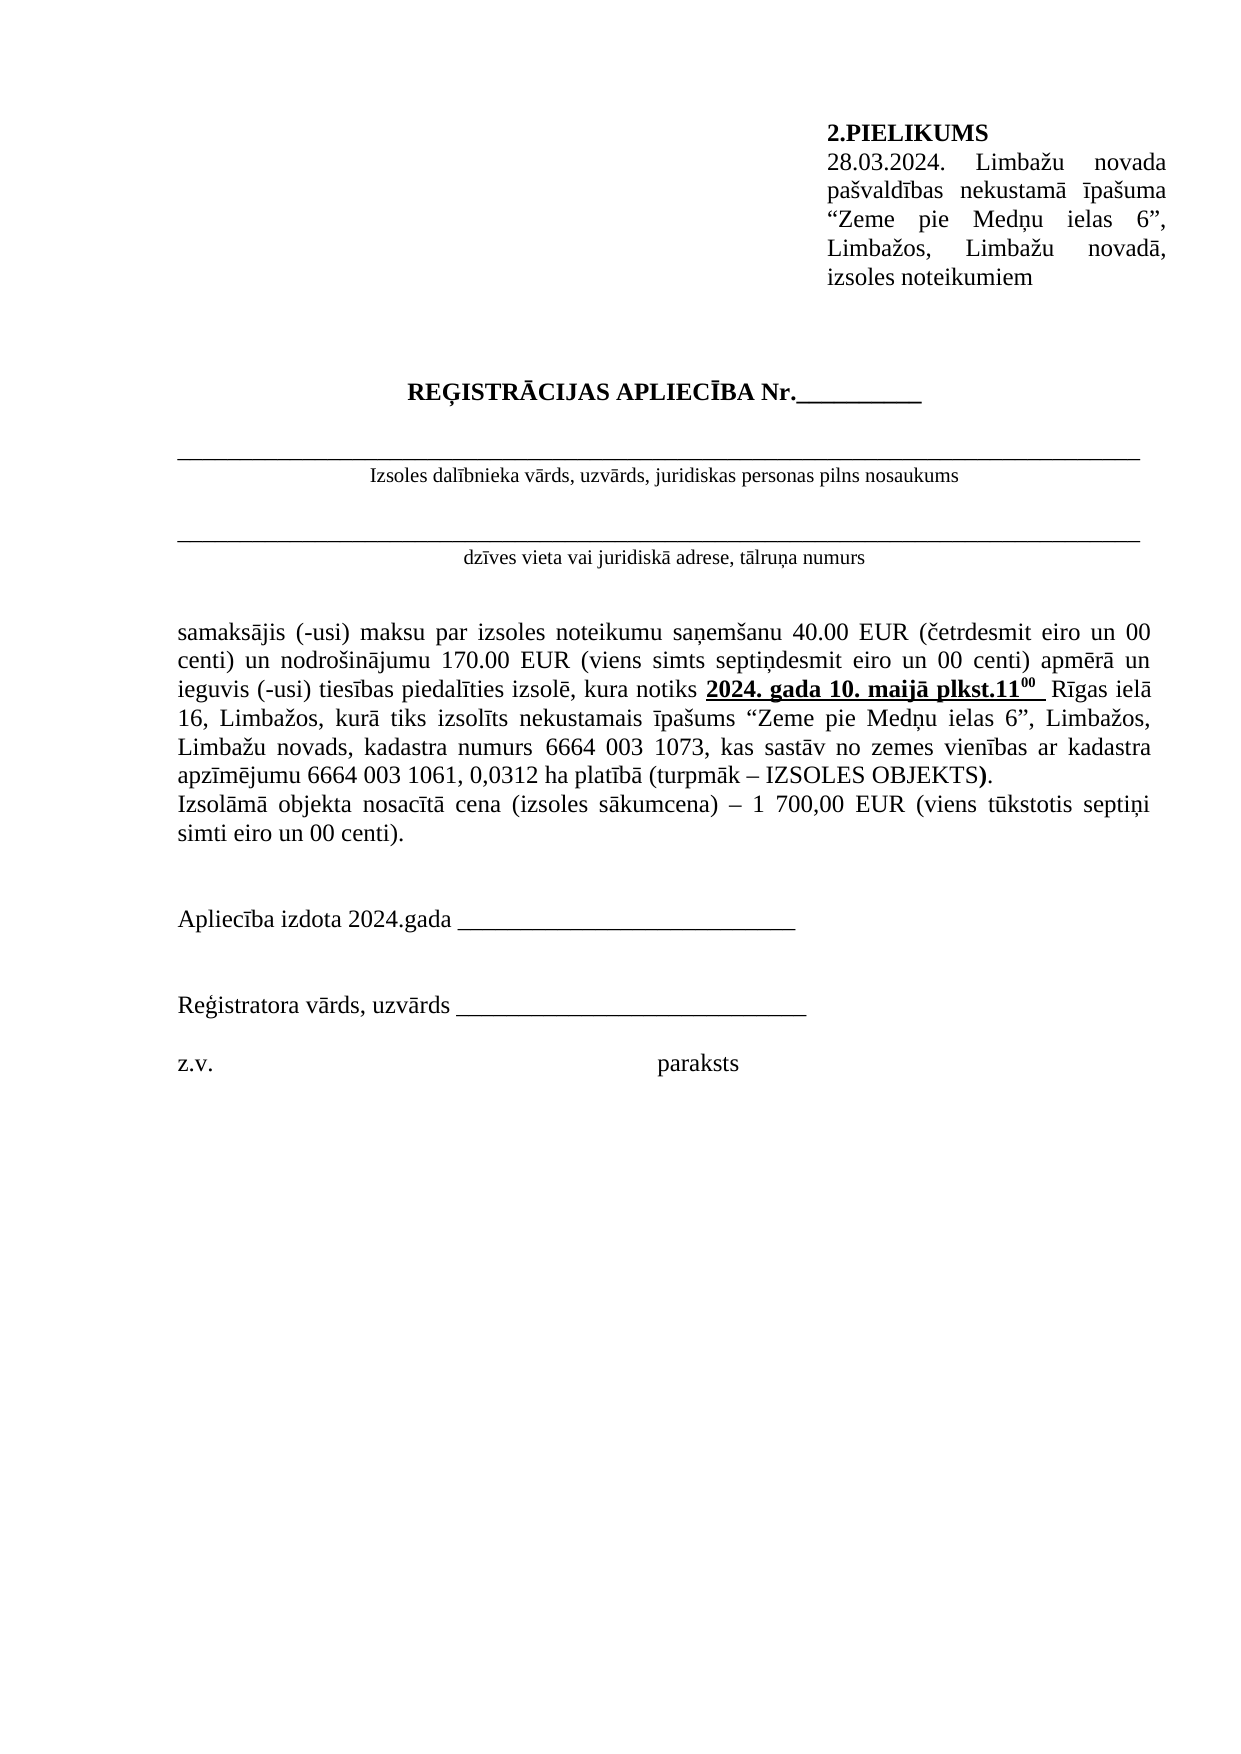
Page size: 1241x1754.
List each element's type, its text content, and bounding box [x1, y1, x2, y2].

text dzīves vieta vai juridiskā adrese, tālruņa numurs [177, 545, 1152, 569]
text _____________________________________________________________________________ [177, 434, 1152, 463]
text 2.pielikums [827, 118, 1152, 147]
text Izsoles dalībnieka vārds, uzvārds, juridiskas personas pilns nosaukums [177, 463, 1152, 487]
text Reģistratora vārds, uzvārds ____________________________ [177, 991, 1152, 1019]
text REĢISTRĀCIJAS APLIECĪBA Nr.__________ [177, 377, 1152, 406]
text _____________________________________________________________________________ [177, 516, 1152, 545]
text 28.03.2024. Limbažu novada pašvaldības nekustamā īpašuma “Zeme pie Medņu ielas 6”, Limbažos, Limbažu novadā, izsoles noteikumiem [827, 147, 1166, 291]
text z.v. paraksts [177, 1048, 1152, 1077]
text Apliecība izdota 2024.gada ___________________________ [177, 904, 1152, 933]
text samaksājis (-usi) maksu par izsoles noteikumu saņemšanu 40.00 EUR (četrdesmit eiro un 00 centi) un nodrošinājumu 170.00 EUR (viens simts septiņdesmit eiro un 00 centi) apmērā un ieguvis (-usi) tiesības piedalīties izsolē, kura notiks 2024. gada 10. maijā plkst.1100 Rīgas ielā 16, Limbažos, kurā tiks izsolīts nekustamais īpašums “Zeme pie Medņu ielas 6”, Limbažos, Limbažu novads, kadastra numurs 6664 003 1073, kas sastāv no zemes vienības ar kadastra apzīmējumu 6664 003 1061, 0,0312 ha platībā (turpmāk – IZSOLES OBJEKTS). [177, 617, 1152, 789]
text Izsolāmā objekta nosacītā cena (izsoles sākumcena) – 1 700,00 EUR (viens tūkstotis septiņi simti eiro un 00 centi). [177, 789, 1152, 847]
